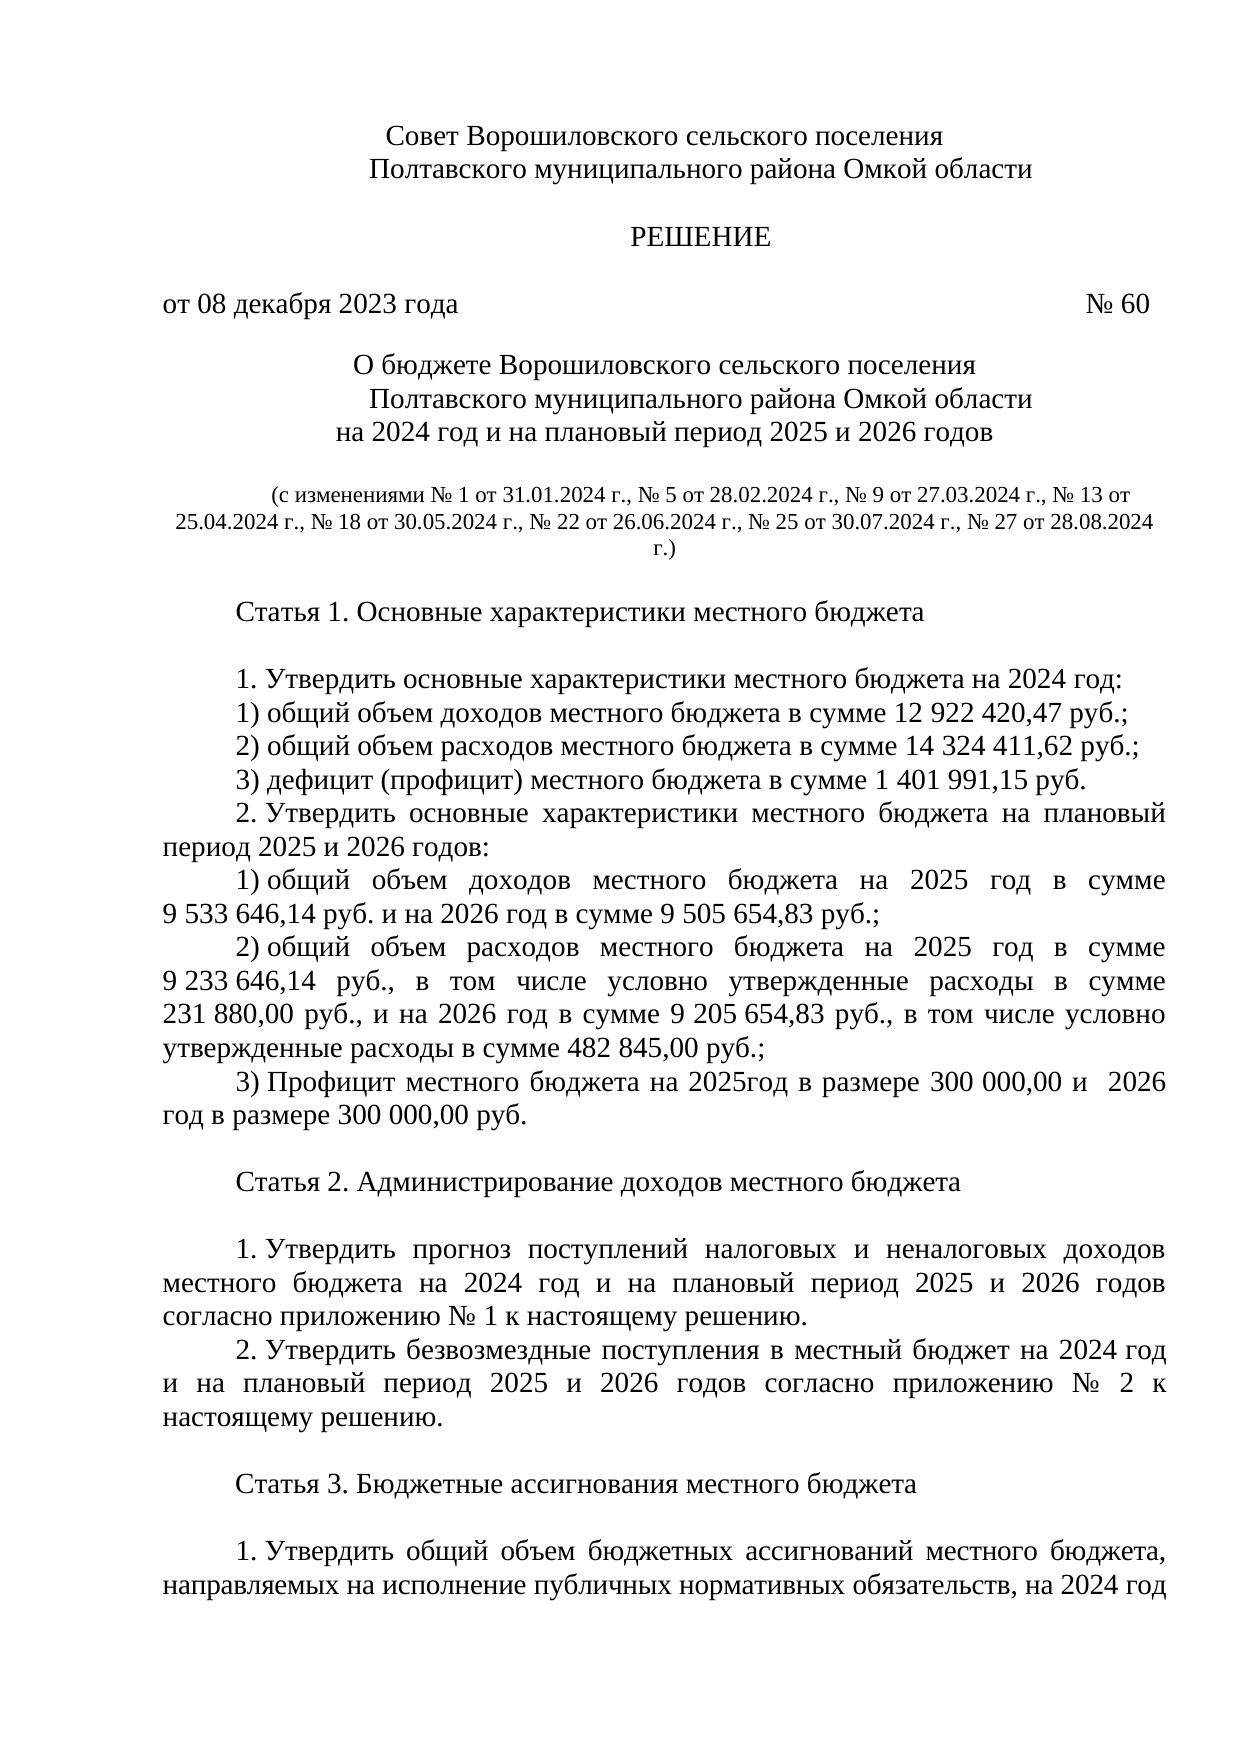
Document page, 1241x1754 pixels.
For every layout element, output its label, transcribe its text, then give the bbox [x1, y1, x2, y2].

text Статья 3. Бюджетные ассигнования местного бюджета [162, 1466, 1166, 1500]
text 1) общий объем доходов местного бюджета на 2025 год в сумме 9 533 646,14 руб. и на 2026 год в сумме 9 505 654,83 руб.; [162, 862, 1166, 929]
text Статья 1. Основные характеристики местного бюджета [162, 594, 1166, 628]
text 2. Утвердить основные характеристики местного бюджета на плановый период 2025 и 2026 годов: [162, 795, 1166, 862]
text 2. Утвердить безвозмездные поступления в местный бюджет на 2024 год и на плановый период 2025 и 2026 годов согласно приложению № 2 к настоящему решению. [162, 1332, 1166, 1433]
text (с изменениями № 1 от 31.01.2024 г., № 5 от 28.02.2024 г., № 9 от 27.03.2024 г., № 13 от 25.04.2024 г., № 18 от 30.05.2024 г., № 22 от 26.06.2024 г., № 25 от 30.07.2024 г., № 27 от 28.08.2024 г.) [162, 482, 1166, 561]
text 1. Утвердить основные характеристики местного бюджета на 2024 год: [162, 661, 1166, 695]
text от 08 декабря 2023 года № 60 [162, 286, 1166, 319]
text 2) общий объем расходов местного бюджета в сумме 14 324 411,62 руб.; [162, 728, 1166, 762]
text на 2024 год и на плановый период 2025 и 2026 годов [162, 414, 1166, 448]
text Полтавского муниципального района Омкой области [162, 381, 1166, 414]
text Совет Ворошиловского сельского поселения [162, 118, 1166, 152]
text Статья 2. Администрирование доходов местного бюджета [162, 1164, 1166, 1198]
text О бюджете Ворошиловского сельского поселения [162, 347, 1166, 381]
text 3) дефицит (профицит) местного бюджета в сумме 1 401 991,15 руб. [162, 762, 1166, 795]
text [162, 1533, 1166, 1600]
text 3) Профицит местного бюджета на 2025год в размере 300 000,00 и 2026 год в размере 300 000,00 руб. [162, 1064, 1166, 1131]
text 1. Утвердить прогноз поступлений налоговых и неналоговых доходов местного бюджета на 2024 год и на плановый период 2025 и 2026 годов согласно приложению № 1 к настоящему решению. [162, 1231, 1166, 1332]
text Полтавского муниципального района Омкой области [162, 152, 1166, 185]
text 1) общий объем доходов местного бюджета в сумме 12 922 420,47 руб.; [162, 695, 1166, 728]
text РЕШЕНИЕ [162, 219, 1166, 252]
text 2) общий объем расходов местного бюджета на 2025 год в сумме 9 233 646,14 руб., в том числе условно утвержденные расходы в сумме 231 880,00 руб., и на 2026 год в сумме 9 205 654,83 руб., в том числе условно утвержденные расходы в сумме 482 845,00 руб.; [162, 929, 1166, 1064]
